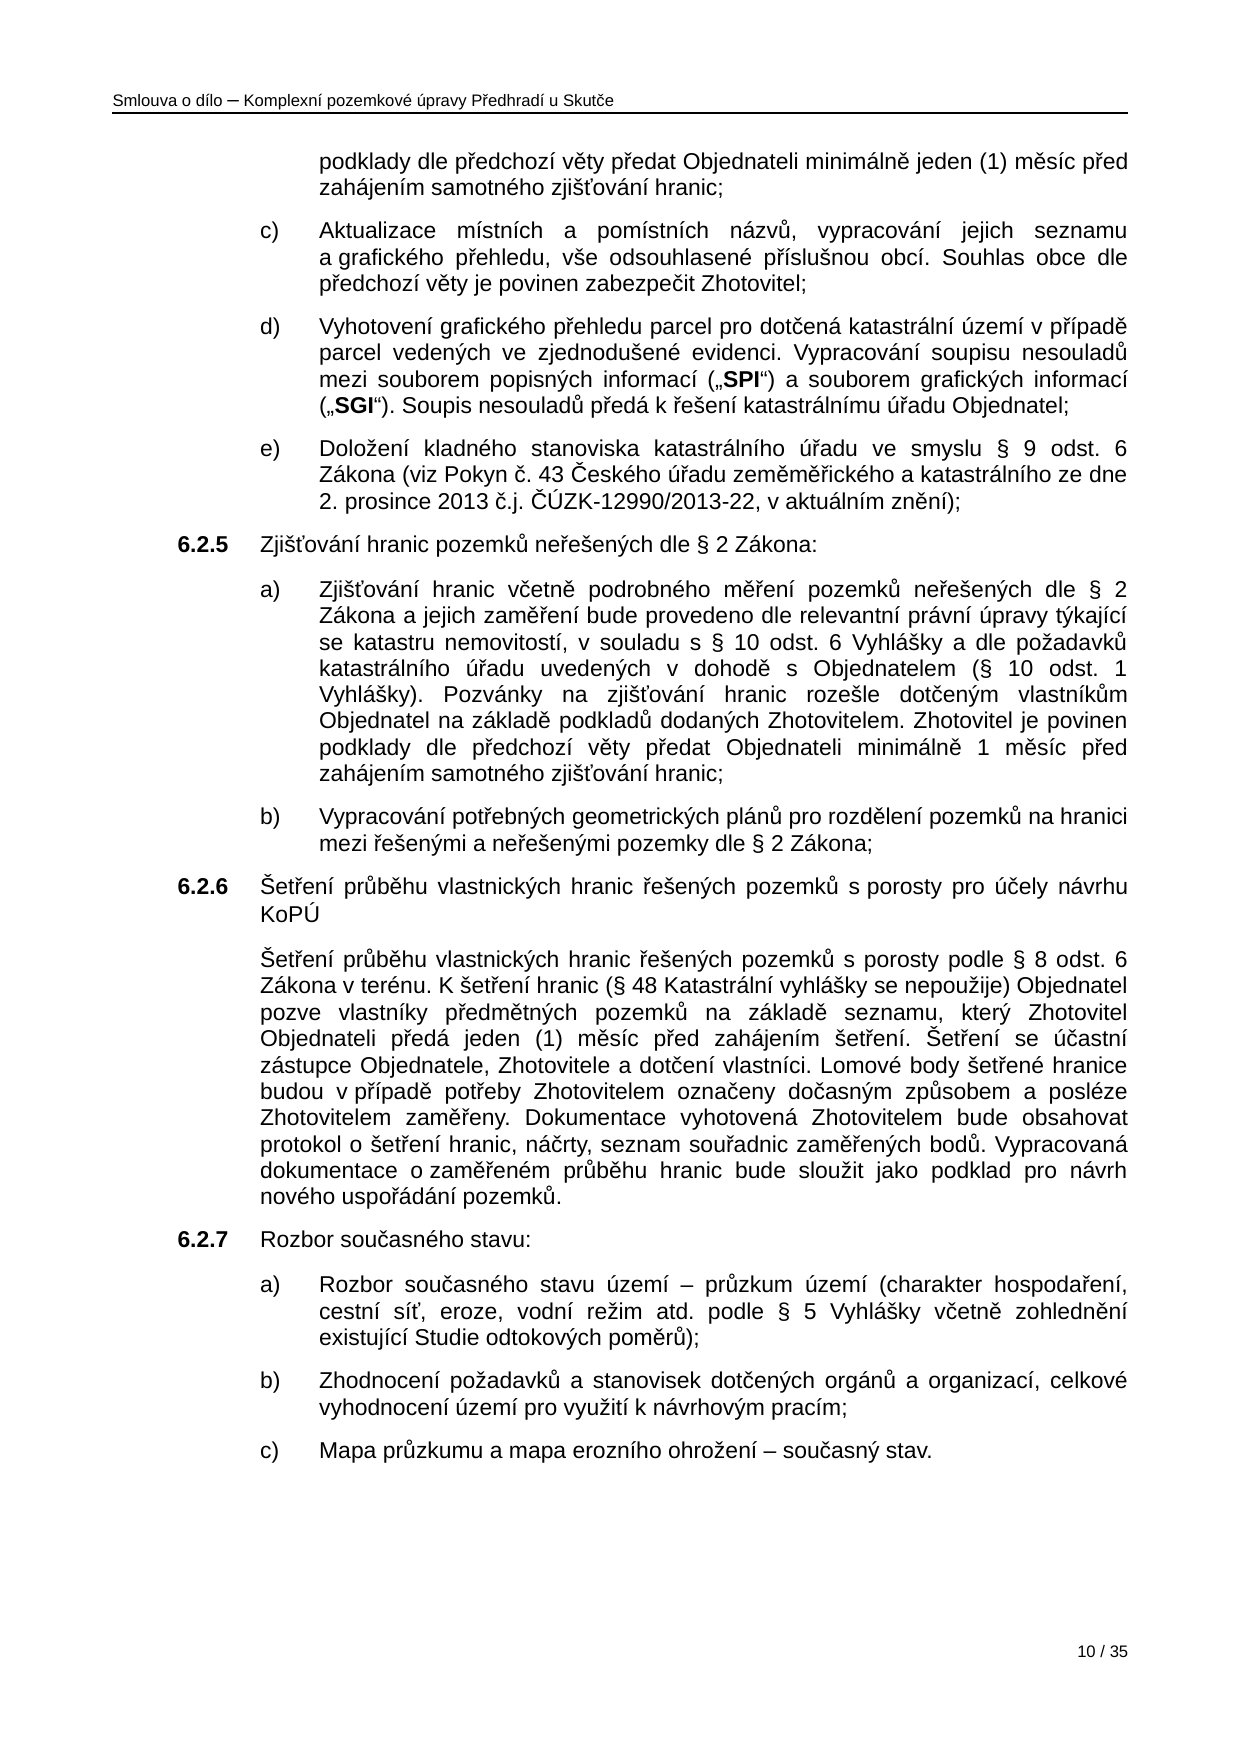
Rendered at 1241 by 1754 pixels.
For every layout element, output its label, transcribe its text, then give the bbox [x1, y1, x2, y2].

list Zhodnocení požadavků a stanovisek dotčených orgánů a organizací, celkové vyhodnocení území pro využití k návrhovým pracím; [260, 1367, 1128, 1420]
text Šetření průběhu vlastnických hranic řešených pozemků s porosty pro účely návrhu KoPÚ [177, 873, 1128, 927]
list Vypracování potřebných geometrických plánů pro rozdělení pozemků na hranici mezi řešenými a neřešenými pozemky dle § 2 Zákona; [260, 803, 1128, 856]
list Aktualizace místních a pomístních názvů, vypracování jejich seznamu a grafického přehledu, vše odsouhlasené příslušnou obcí. Souhlas obce dle předchozí věty je povinen zabezpečit Zhotovitel; [260, 217, 1128, 296]
list Zjišťování hranic včetně podrobného měření pozemků neřešených dle § 2 Zákona a jejich zaměření bude provedeno dle relevantní právní úpravy týkající se katastru nemovitostí, v souladu s § 10 odst. 6 Vyhlášky a dle požadavků katastrálního úřadu uvedených v dohodě s Objednatelem (§ 10 odst. 1 Vyhlášky). Pozvánky na zjišťování hranic rozešle dotčeným vlastníkům Objednatel na základě podkladů dodaných Zhotovitelem. Zhotovitel je povinen podklady dle předchozí věty předat Objednateli minimálně 1 měsíc před zahájením samotného zjišťování hranic; [260, 576, 1128, 787]
list Mapa průzkumu a mapa erozního ohrožení – současný stav. [260, 1437, 1128, 1463]
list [260, 148, 1128, 200]
list Vyhotovení grafického přehledu parcel pro dotčená katastrální území v případě parcel vedených ve zjednodušené evidenci. Vypracování soupisu nesouladů mezi souborem popisných informací („SPI“) a souborem grafických informací („SGI“). Soupis nesouladů předá k řešení katastrálnímu úřadu Objednatel; [260, 313, 1128, 418]
text Rozbor současného stavu: [177, 1226, 1128, 1253]
list Doložení kladného stanoviska katastrálního úřadu ve smyslu § 9 odst. 6 Zákona (viz Pokyn č. 43 Českého úřadu zeměměřického a katastrálního ze dne 2. prosince 2013 č.j. ČÚZK-12990/2013-22, v aktuálním znění); [260, 435, 1128, 514]
list Rozbor současného stavu území – průzkum území (charakter hospodaření, cestní síť, eroze, vodní režim atd. podle § 5 Vyhlášky včetně zohlednění existující Studie odtokových poměrů); [260, 1271, 1128, 1351]
list Šetření průběhu vlastnických hranic řešených pozemků s porosty podle § 8 odst. 6 Zákona v terénu. K šetření hranic (§ 48 Katastrální vyhlášky se nepoužije) Objednatel pozve vlastníky předmětných pozemků na základě seznamu, který Zhotovitel Objednateli předá jeden (1) měsíc před zahájením šetření. Šetření se účastní zástupce Objednatele, Zhotovitele a dotčení vlastníci. Lomové body šetřené hranice budou v případě potřeby Zhotovitelem označeny dočasným způsobem a posléze Zhotovitelem zaměřeny. Dokumentace vyhotovená Zhotovitelem bude obsahovat protokol o šetření hranic, náčrty, seznam souřadnic zaměřených bodů. Vypracovaná dokumentace o zaměřeném průběhu hranic bude sloužit jako podklad pro návrh nového uspořádání pozemků. [260, 946, 1128, 1210]
text Zjišťování hranic pozemků neřešených dle § 2 Zákona: [177, 531, 1128, 557]
